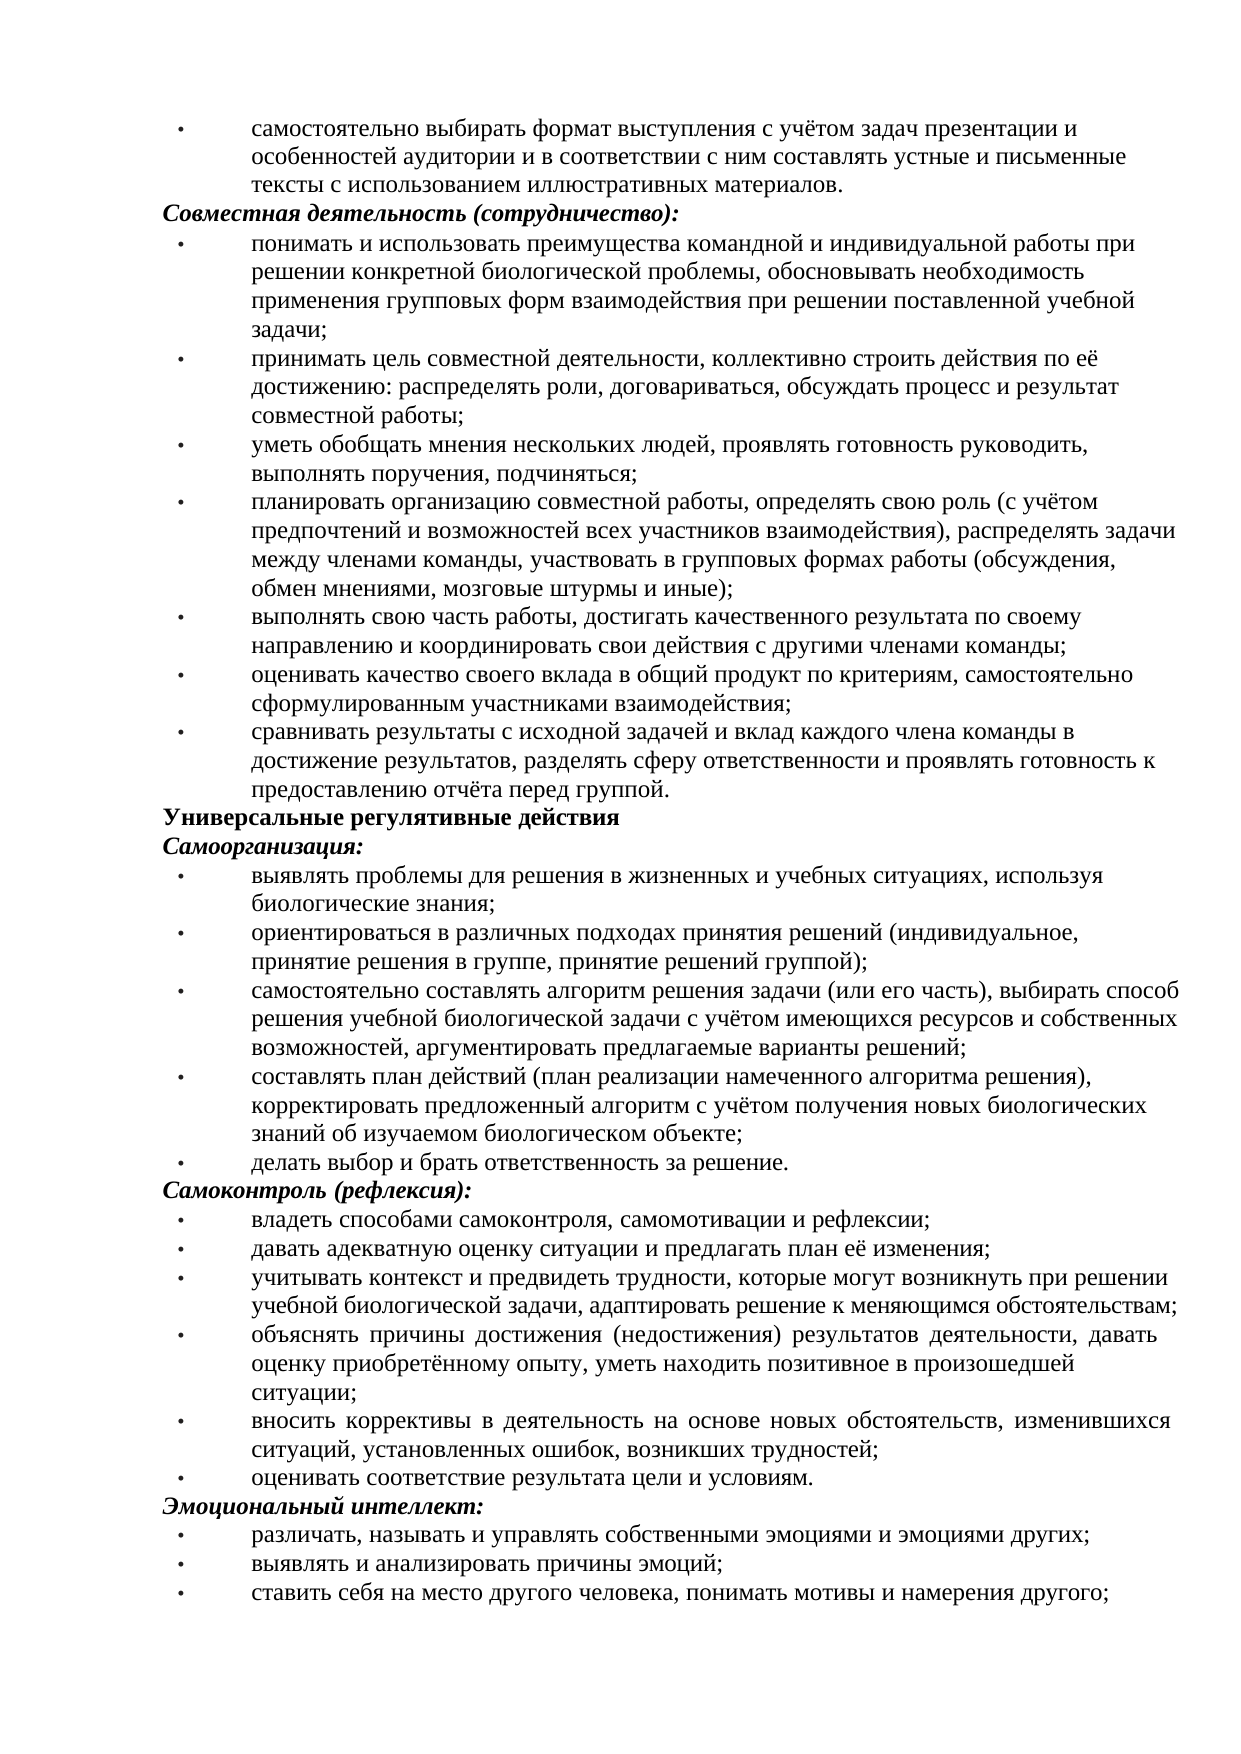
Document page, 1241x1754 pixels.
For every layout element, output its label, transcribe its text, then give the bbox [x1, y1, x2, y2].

text Совместная деятельность (сотрудничество): [162, 199, 1196, 228]
list выявлять проблемы для решения в жизненных и учебных ситуациях, используя биологические знания; [177, 860, 1181, 917]
list вносить коррективы в деятельность на основе новых обстоятельств, изменившихся ситуаций, установленных ошибок, возникших трудностей; [177, 1406, 1175, 1463]
list объяснять причины достижения (недостижения) результатов деятельности, давать оценку приобретённому опыту, уметь находить позитивное в произошедшей ситуации; [177, 1319, 1177, 1406]
list планировать организацию совместной работы, определять свою роль (с учётом предпочтений и возможностей всех участников взаимодействия), распределять задачи между членами команды, участвовать в групповых формах работы (обсуждения, обмен мнениями, мозговые штурмы и иные); [177, 486, 1182, 601]
text Самоконтроль (рефлексия): [162, 1176, 1196, 1204]
list самостоятельно составлять алгоритм решения задачи (или его часть), выбирать способ решения учебной биологической задачи с учётом имеющихся ресурсов и собственных возможностей, аргументировать предлагаемые варианты решений; [177, 975, 1182, 1061]
list учитывать контекст и предвидеть трудности, которые могут возникнуть при решении учебной биологической задачи, адаптировать решение к меняющимся обстоятельствам; [177, 1262, 1182, 1319]
list выявлять и анализировать причины эмоций; [177, 1548, 1196, 1577]
text Универсальные регулятивные действия [162, 803, 1196, 831]
text Самоорганизация: [162, 831, 1196, 860]
list давать адекватную оценку ситуации и предлагать план её изменения; [177, 1233, 1196, 1262]
list оценивать качество своего вклада в общий продукт по критериям, самостоятельно сформулированным участниками взаимодействия; [177, 659, 1181, 716]
list ориентироваться в различных подходах принятия решений (индивидуальное, принятие решения в группе, принятие решений группой); [177, 917, 1182, 975]
list составлять план действий (план реализации намеченного алгоритма решения), корректировать предложенный алгоритм с учётом получения новых биологических знаний об изучаемом биологическом объекте; [177, 1061, 1181, 1147]
list ставить себя на место другого человека, понимать мотивы и намерения другого; [177, 1577, 1196, 1606]
list владеть способами самоконтроля, самомотивации и рефлексии; [177, 1204, 1196, 1233]
list принимать цель совместной деятельности, коллективно строить действия по её достижению: распределять роли, договариваться, обсуждать процесс и результат совместной работы; [177, 343, 1181, 429]
list делать выбор и брать ответственность за решение. [177, 1147, 1196, 1176]
text Эмоциональный интеллект: [162, 1491, 1196, 1520]
list уметь обобщать мнения нескольких людей, проявлять готовность руководить, выполнять поручения, подчиняться; [177, 429, 1181, 486]
list выполнять свою часть работы, достигать качественного результата по своему направлению и координировать свои действия с другими членами команды; [177, 601, 1182, 659]
list самостоятельно выбирать формат выступления с учётом задач презентации и особенностей аудитории и в соответствии с ним составлять устные и письменные тексты с использованием иллюстративных материалов. [177, 113, 1182, 198]
list оценивать соответствие результата цели и условиям. [177, 1463, 1196, 1491]
list сравнивать результаты с исходной задачей и вклад каждого члена команды в достижение результатов, разделять сферу ответственности и проявлять готовность к предоставлению отчёта перед группой. [177, 716, 1182, 803]
list понимать и использовать преимущества командной и индивидуальной работы при решении конкретной биологической проблемы, обосновывать необходимость применения групповых форм взаимодействия при решении поставленной учебной задачи; [177, 228, 1181, 343]
list различать, называть и управлять собственными эмоциями и эмоциями других; [177, 1520, 1196, 1548]
